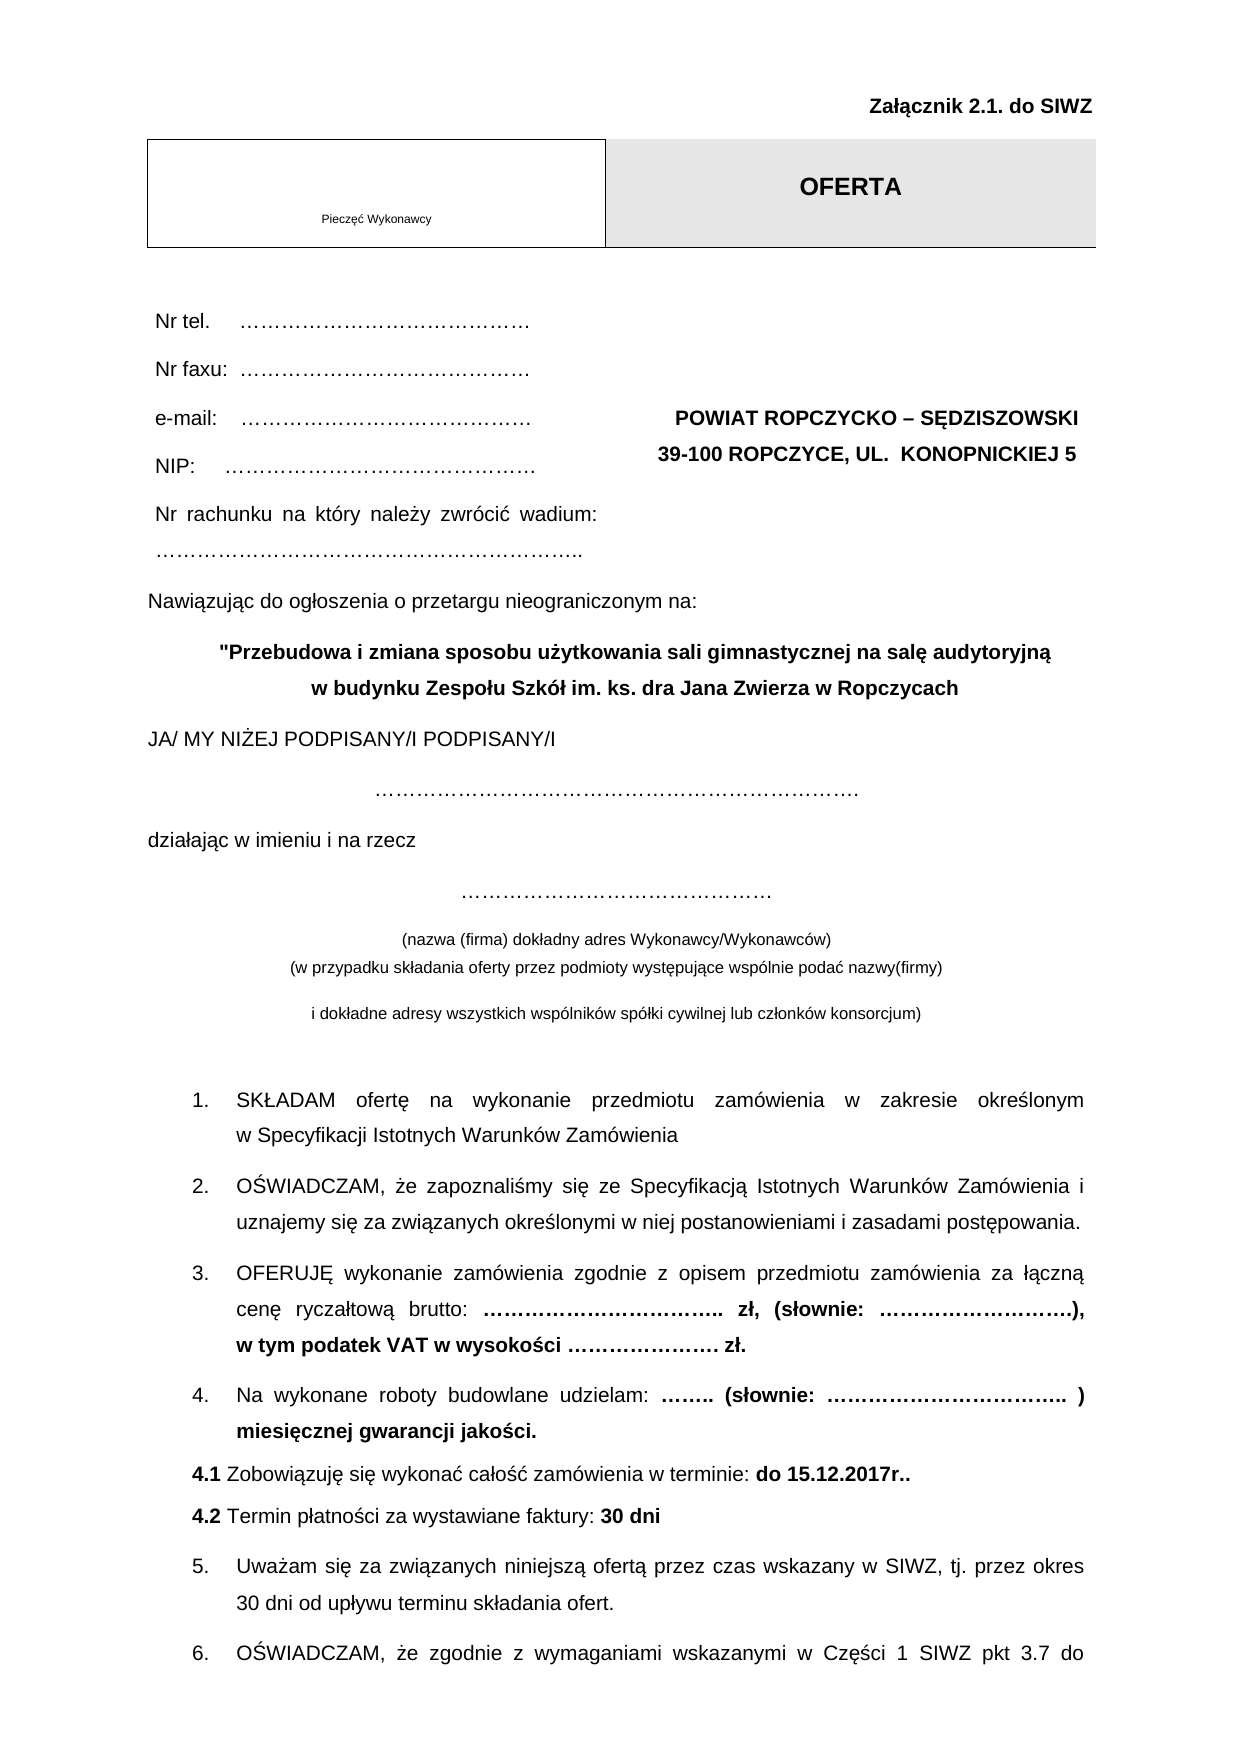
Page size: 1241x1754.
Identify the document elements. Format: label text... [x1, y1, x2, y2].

table_cell POWIAT ROPCZYCKO – SĘDZISZOWSKI 39-100 ROPCZYCE, UL. KONOPNICKIEJ 5 [605, 248, 1096, 583]
table_cell Nr tel. …………………………………… Nr faxu: …………………………………… e-mail: …………………………………… NIP: ……………………………………… Nr rachunku na który należy zwrócić wadium: …………………………………………………….. [148, 248, 605, 583]
table_cell "Przebudowa i zmiana sposobu użytkowania sali gimnastycznej na salę audytoryjną w budynku Zespołu Szkół im. ks. dra Jana Zwierza w Ropczycach [140, 634, 1092, 720]
table_cell 5. Uważam się za związanych niniejszą ofertą przez czas wskazany w SIWZ, tj. przez okres 30 dni od upływu terminu składania ofert. [140, 1548, 1092, 1635]
table_cell działając w imieniu i na rzecz [140, 822, 1092, 872]
table_cell i dokładne adresy wszystkich wspólników spółki cywilnej lub członków konsorcjum) [140, 998, 1092, 1062]
table_cell 3. OFERUJĘ wykonanie zamówienia zgodnie z opisem przedmiotu zamówienia za łączną cenę ryczałtową brutto: …………………………….. zł, (słownie: ……………………….), w tym podatek VAT w wysokości …………………. zł. [140, 1255, 1092, 1377]
table_cell 1. SKŁADAM ofertę na wykonanie przedmiotu zamówienia w zakresie określonym w Specyfikacji Istotnych Warunków Zamówienia [140, 1063, 1092, 1168]
table_cell ……………………………………………………………. [140, 771, 1092, 822]
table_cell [140, 1635, 1092, 1665]
table_cell Pieczęć Wykonawcy [148, 140, 605, 247]
table_header Załącznik 2.1. do SIWZ [140, 88, 1100, 138]
table_cell Nawiązując do ogłoszenia o przetargu nieograniczonym na: [140, 583, 1092, 633]
table_cell 2. OŚWIADCZAM, że zapoznaliśmy się ze Specyfikacją Istotnych Warunków Zamówienia i uznajemy się za związanych określonymi w niej postanowieniami i zasadami postępowania. [140, 1168, 1092, 1254]
table_cell (nazwa (firma) dokładny adres Wykonawcy/Wykonawców) (w przypadku składania oferty przez podmioty występujące wspólnie podać nazwy(firmy) [140, 923, 1092, 998]
table_cell OFERTA [606, 139, 1096, 247]
table_cell ……………………………………… [140, 872, 1092, 923]
table_cell JA/ MY NIŻEJ PODPISANY/I PODPISANY/I [140, 720, 1092, 771]
table_cell 4. Na wykonane roboty budowlane udzielam: …….. (słownie: …………………………….. ) miesięcznej gwarancji jakości. 4.1 Zobowiązuję się wykonać całość zamówienia w terminie: do 15.12.2017r.. 4.2 Termin płatności za wystawiane faktury: 30 dni [140, 1377, 1092, 1548]
